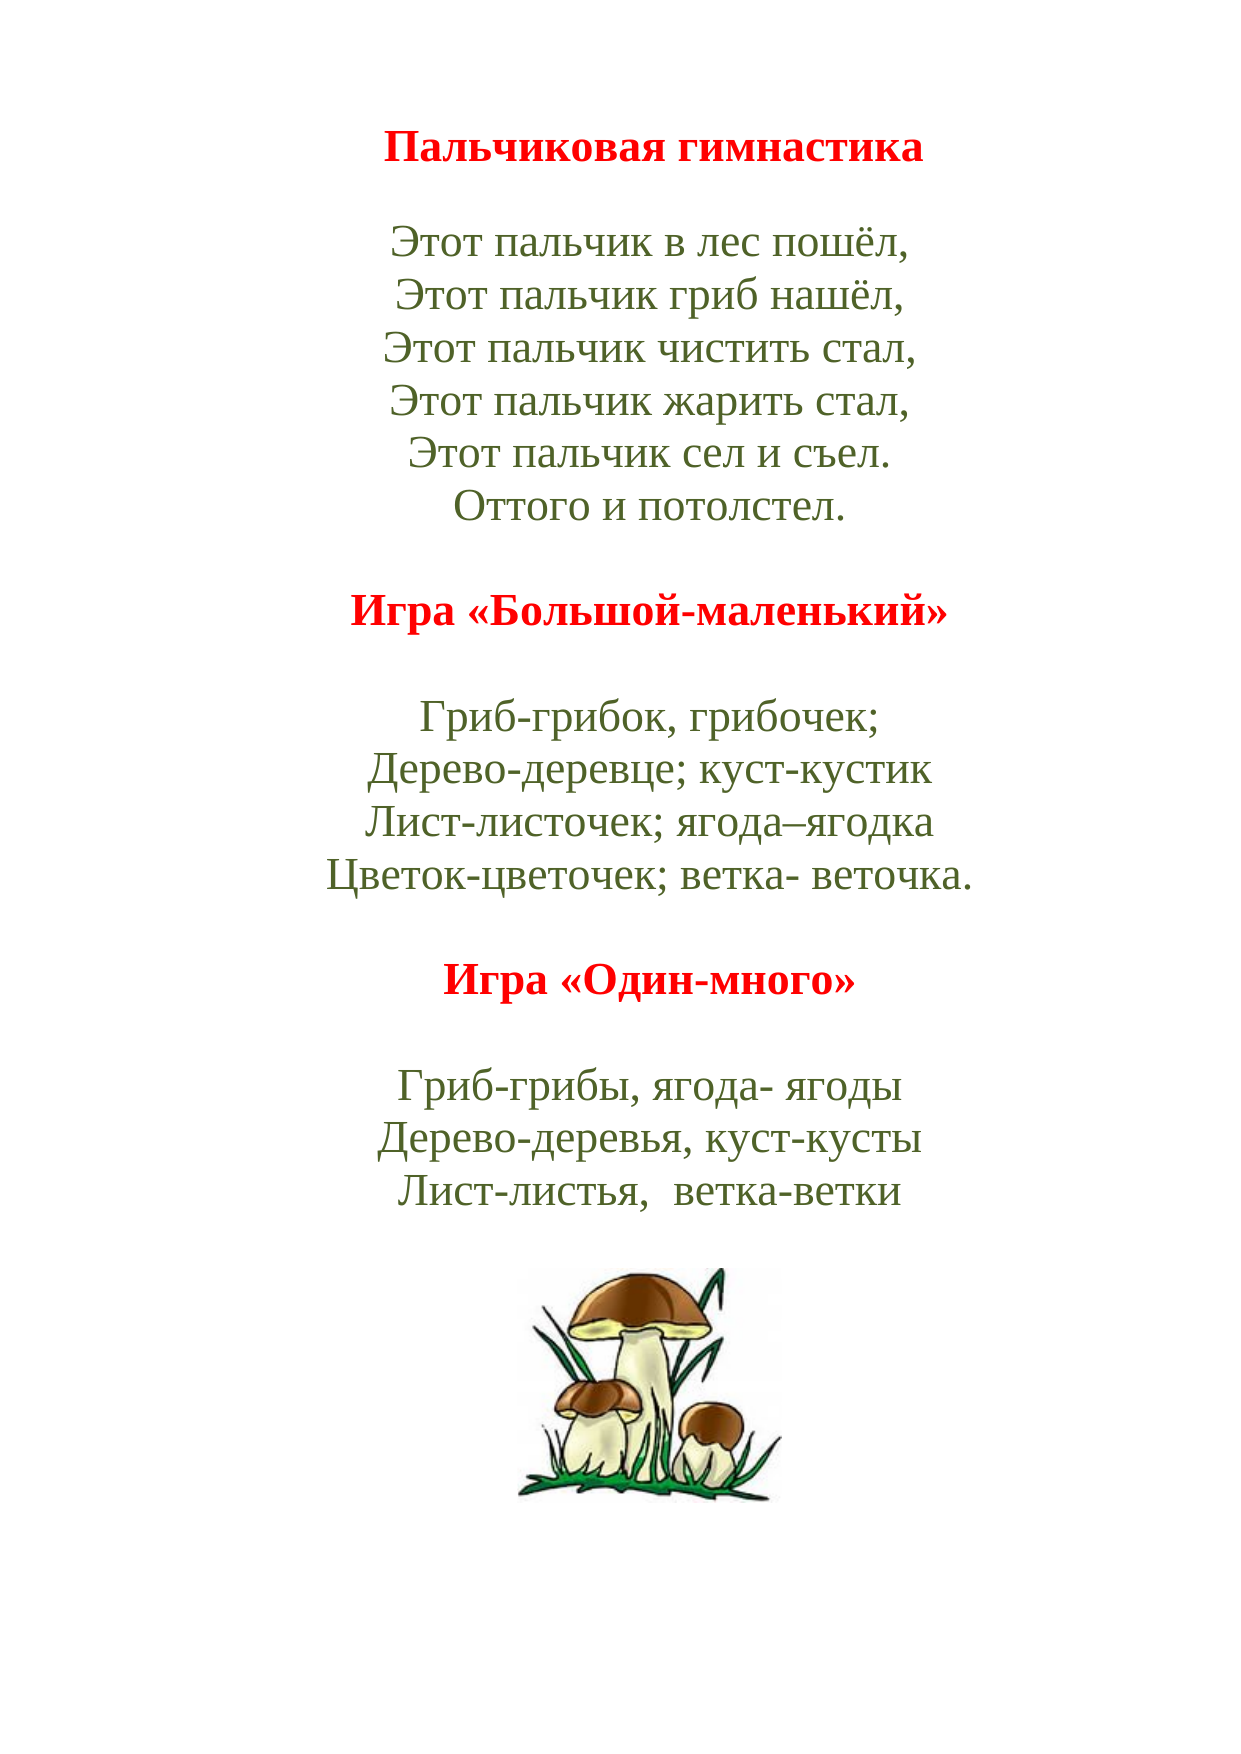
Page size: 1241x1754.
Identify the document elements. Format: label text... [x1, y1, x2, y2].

text Игра «Один-много» [177, 952, 1122, 1004]
text Оттого и потолстел. [177, 477, 1122, 530]
text Пальчиковая гимнастика [383, 118, 1122, 171]
text Дерево-деревце; куст-кустик [177, 741, 1122, 794]
text Лист-листья, ветка-ветки [177, 1163, 1122, 1215]
text Этот пальчик в лес пошёл, [177, 214, 1122, 267]
text Гриб-грибы, ягода- ягоды [177, 1057, 1122, 1110]
text Этот пальчик чистить стал, [177, 319, 1122, 372]
text Дерево-деревья, куст-кусты [177, 1110, 1122, 1163]
text Лист-листочек; ягода–ягодка [177, 794, 1122, 846]
text Игра «Большой-маленький» [177, 583, 1122, 636]
text Этот пальчик жарить стал, [177, 372, 1122, 425]
text Цветок-цветочек; ветка- веточка. [177, 846, 1122, 899]
text Этот пальчик сел и съел. [177, 425, 1122, 477]
text Этот пальчик гриб нашёл, [177, 267, 1122, 319]
text Гриб-грибок, грибочек; [177, 688, 1122, 741]
picture [517, 1268, 782, 1503]
